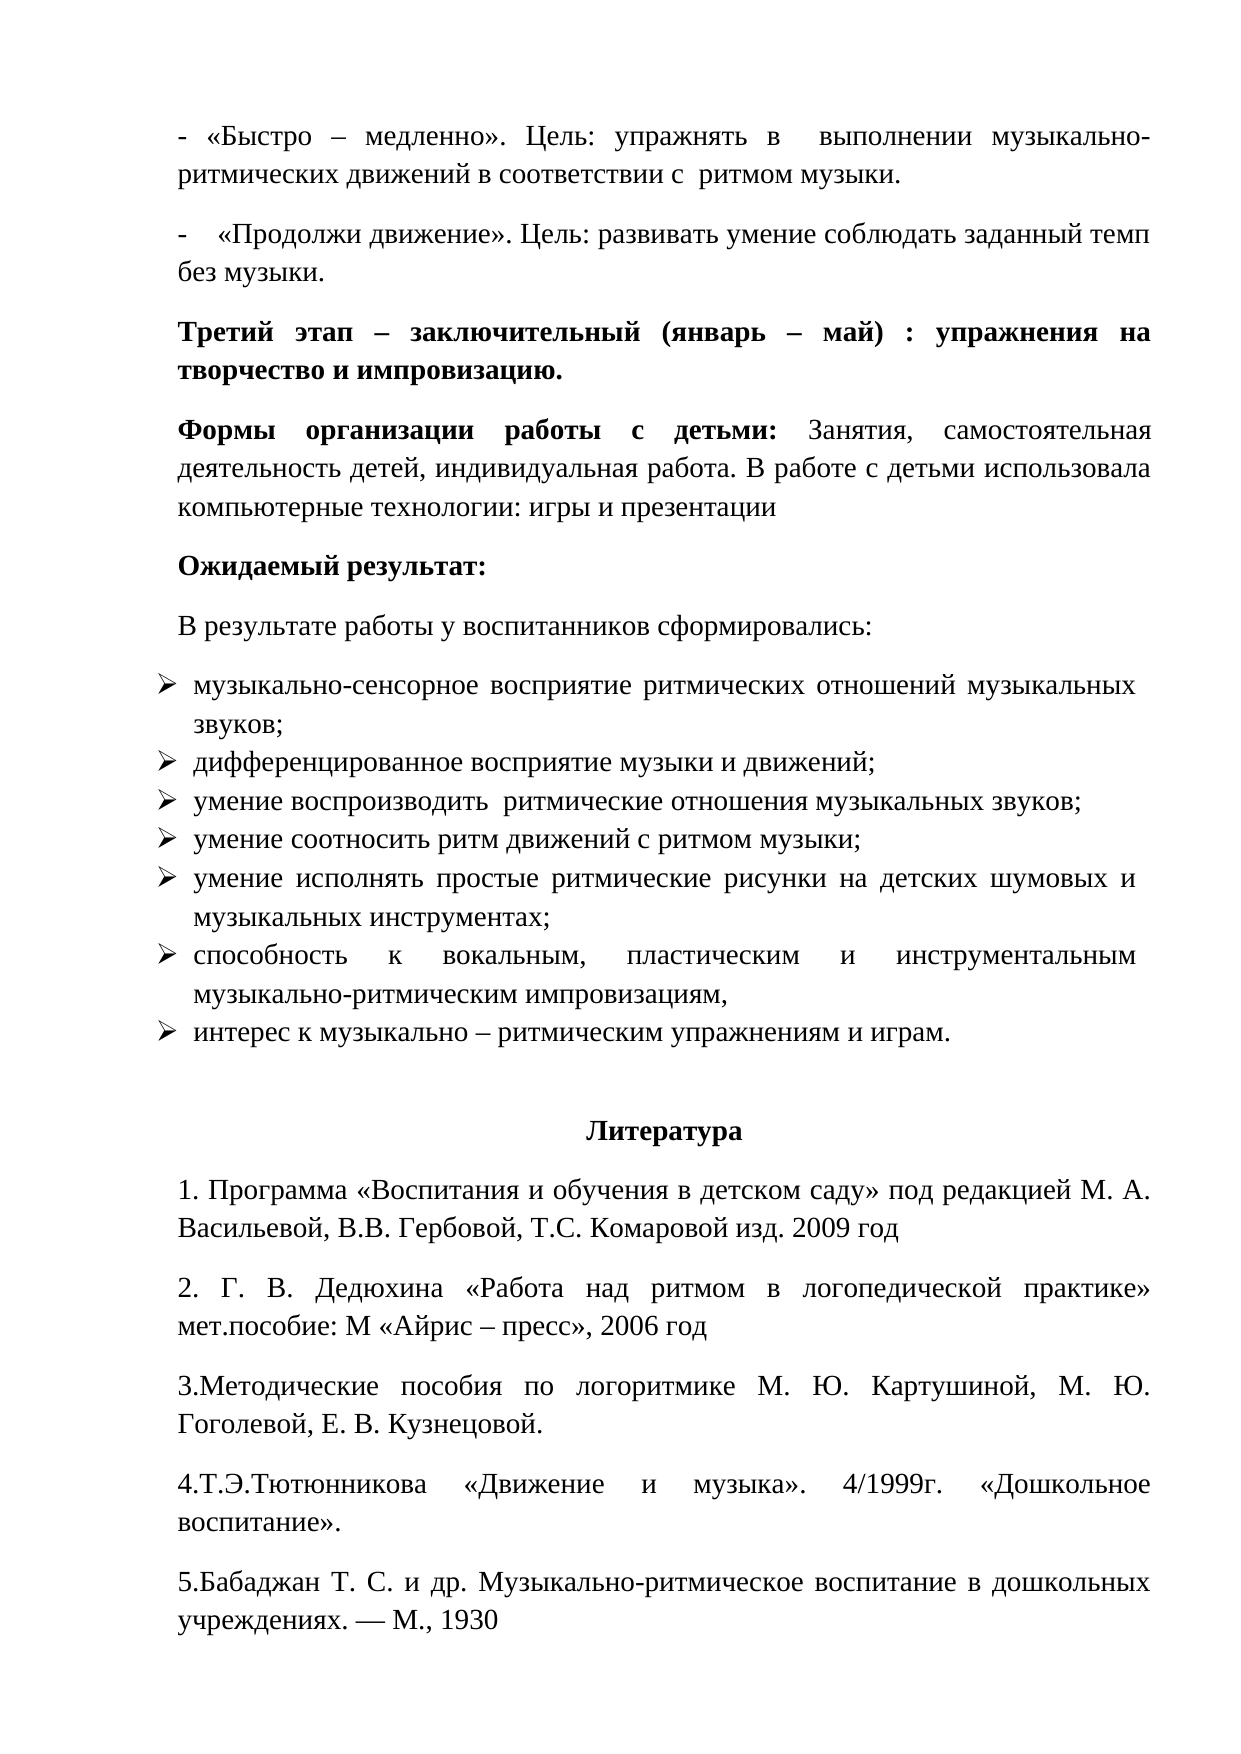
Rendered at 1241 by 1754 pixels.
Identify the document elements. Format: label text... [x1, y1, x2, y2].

text В результате работы у воспитанников сформировались: [177, 608, 1152, 641]
text 1. Программа «Воспитания и обучения в детском саду» под редакцией М. А. Васильевой, В.В. Гербовой, Т.С. Комаровой изд. 2009 год [177, 1172, 1152, 1244]
list музыкально-сенсорное восприятие ритмических отношений музыкальных звуков; [156, 667, 1137, 739]
text Литература [177, 1113, 1152, 1146]
list дифференцированное восприятие музыки и движений; [156, 744, 1137, 778]
text - «Продолжи движение». Цель: развивать умение соблюдать заданный темп без музыки. [177, 216, 1152, 288]
text 2. Г. В. Дедюхина «Работа над ритмом в логопедической практике» мет.пособие: М «Айрис – пресс», 2006 год [177, 1270, 1152, 1342]
list способность к вокальным, пластическим и инструментальным музыкально-ритмическим импровизациям, [156, 937, 1137, 1009]
text 3.Методические пособия по логоритмике М. Ю. Картушиной, М. Ю. Гоголевой, Е. В. Кузнецовой. [177, 1368, 1152, 1440]
text - «Быстро – медленно». Цель: упражнять в выполнении музыкально-ритмических движений в соответствии с ритмом музыки. [177, 118, 1152, 190]
list умение воспроизводить ритмические отношения музыкальных звуков; [156, 783, 1137, 817]
text Ожидаемый результат: [177, 548, 1152, 582]
list интерес к музыкально – ритмическим упражнениям и играм. [156, 1014, 1137, 1048]
text Третий этап – заключительный (январь – май) : упражнения на творчество и импровизацию. [177, 314, 1152, 386]
list умение соотносить ритм движений с ритмом музыки; [156, 822, 1137, 855]
text 4.Т.Э.Тютюнникова «Движение и музыка». 4/1999г. «Дошкольное воспитание». [177, 1466, 1152, 1538]
list умение исполнять простые ритмические рисунки на детских шумовых и музыкальных инструментах; [156, 860, 1137, 932]
text 5.Бабаджан Т. С. и др. Музыкально-ритмическое воспитание в дошкольных учреждениях. — М., 1930 [177, 1564, 1152, 1636]
text Формы организации работы с детьми: Занятия, самостоятельная деятельность детей, индивидуальная работа. В работе с детьми использовала компьютерные технологии: игры и презентации [177, 412, 1152, 522]
